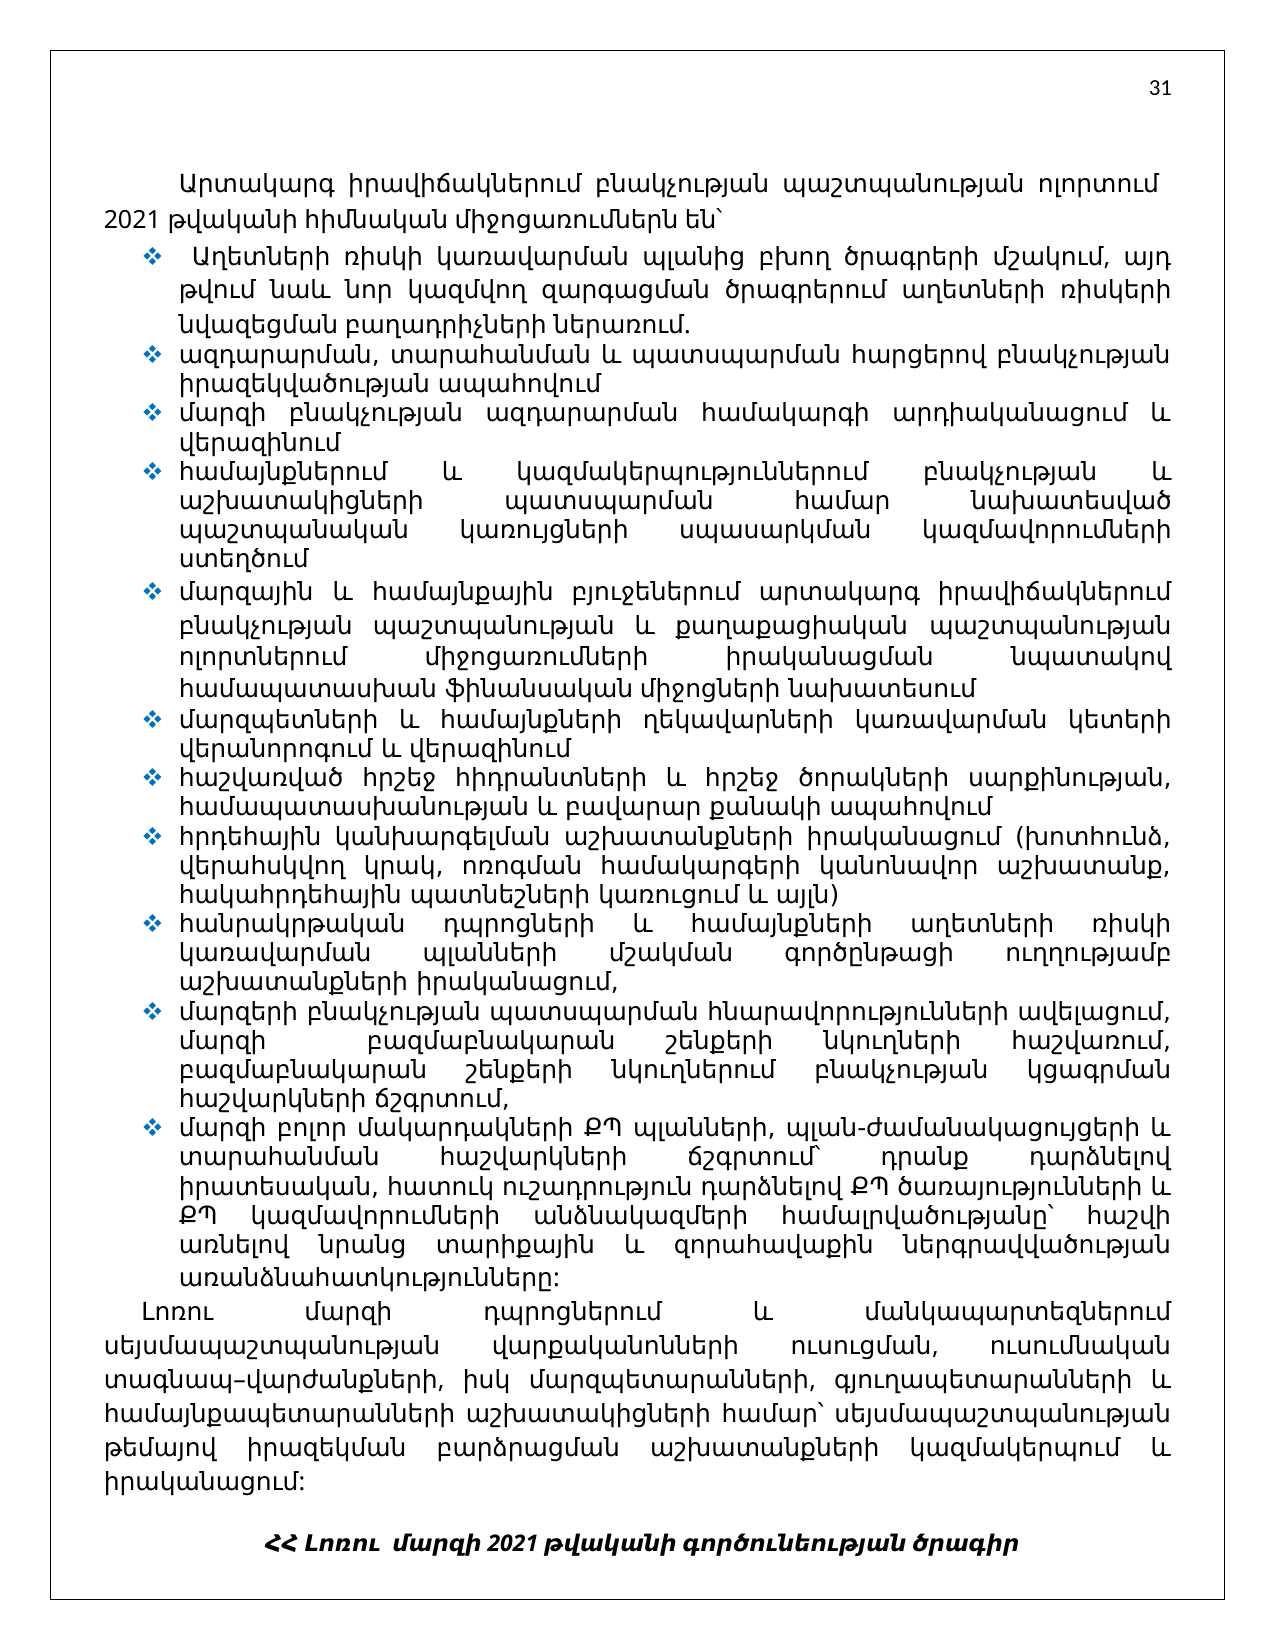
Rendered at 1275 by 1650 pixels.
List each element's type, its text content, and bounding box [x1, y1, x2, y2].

list համայնքներում և կազմակերպություններում բնակչության և աշխատակիցների պատսպարման համար նախատեսված պաշտպանական կառույցների սպասարկման կազմավորումների ստեղծում [141, 457, 1172, 574]
list հաշվառված հրշեջ հիդրանտների և հրշեջ ծորակների սարքինության, համապատասխանության և բավարար քանակի ապահովում [141, 763, 1172, 822]
list մարզի բոլոր մակարդակների ՔՊ պլանների, պլան-ժամանակացույցերի և տարահանման հաշվարկների ճշգրտում՝ դրանք դարձնելով իրատեսական, հատուկ ուշադրություն դարձնելով ՔՊ ծառայությունների և ՔՊ կազմավորումների անձնակազմերի համալրվածությանը՝ հաշվի առնելով նրանց տարիքային և զորահավաքին ներգրավվածության առանձնահատկությունները: [141, 1113, 1172, 1293]
list մարզերի բնակչության պատսպարման հնարավորությունների ավելացում, մարզի բազմաբնակարան շենքերի նկուղների հաշվառում, բազմաբնակարան շենքերի նկուղներում բնակչության կցագրման հաշվարկների ճշգրտում, [141, 997, 1172, 1113]
list ազդարարման, տարահանման և պատսպարման հարցերով բնակչության իրազեկվածության ապահովում [141, 340, 1172, 399]
list հանրակրթական դպրոցների և համայնքների աղետների ռիսկի կառավարման պլանների մշակման գործընթացի ուղղությամբ աշխատանքների իրականացում, [141, 909, 1172, 997]
list մարզպետների և համայնքների ղեկավարների կառավարման կետերի վերանորոգում և վերազինում [141, 705, 1172, 763]
list հրդեհային կանխարգելման աշխատանքների իրականացում (խոտհունձ, վերահսկվող կրակ, ոռոգման համակարգերի կանոնավոր աշխատանք, հակահրդեհային պատնեշների կառուցում և այլն) [141, 822, 1172, 909]
list մարզի բնակչության ազդարարման համակարգի արդիականացում և վերազինում [141, 399, 1172, 457]
list մարզային և համայնքային բյուջեներում արտակարգ իրավիճակներում բնակչության պաշտպանության և քաղաքացիական պաշտպանության ոլորտներում միջոցառումների իրականացման նպատակով համապատասխան ֆինանսական միջոցների նախատեսում [141, 574, 1172, 705]
text Արտակարգ իրավիճակներում բնակչության պաշտպանության ոլորտում 2021 թվականի հիմնական միջոցառումներն են՝ [103, 166, 1160, 236]
text Լոռու մարզի դպրոցներում և մանկապարտեզներում սեյսմապաշտպանության վարքականոնների ուսուցման, ուսումնական տագնապ–վարժանքների, իսկ մարզպետարանների, գյուղապետարանների և համայնքապետարանների աշխատակիցների համար՝ սեյսմապաշտպանության թեմայով իրազեկման բարձրացման աշխատանքների կազմակերպում և իրականացում: [103, 1293, 1172, 1498]
list Աղետների ռիսկի կառավարման պլանից բխող ծրագրերի մշակում, այդ թվում նաև նոր կազմվող զարգացման ծրագրերում աղետների ռիսկերի նվազեցման բաղադրիչների ներառում. [141, 238, 1172, 340]
